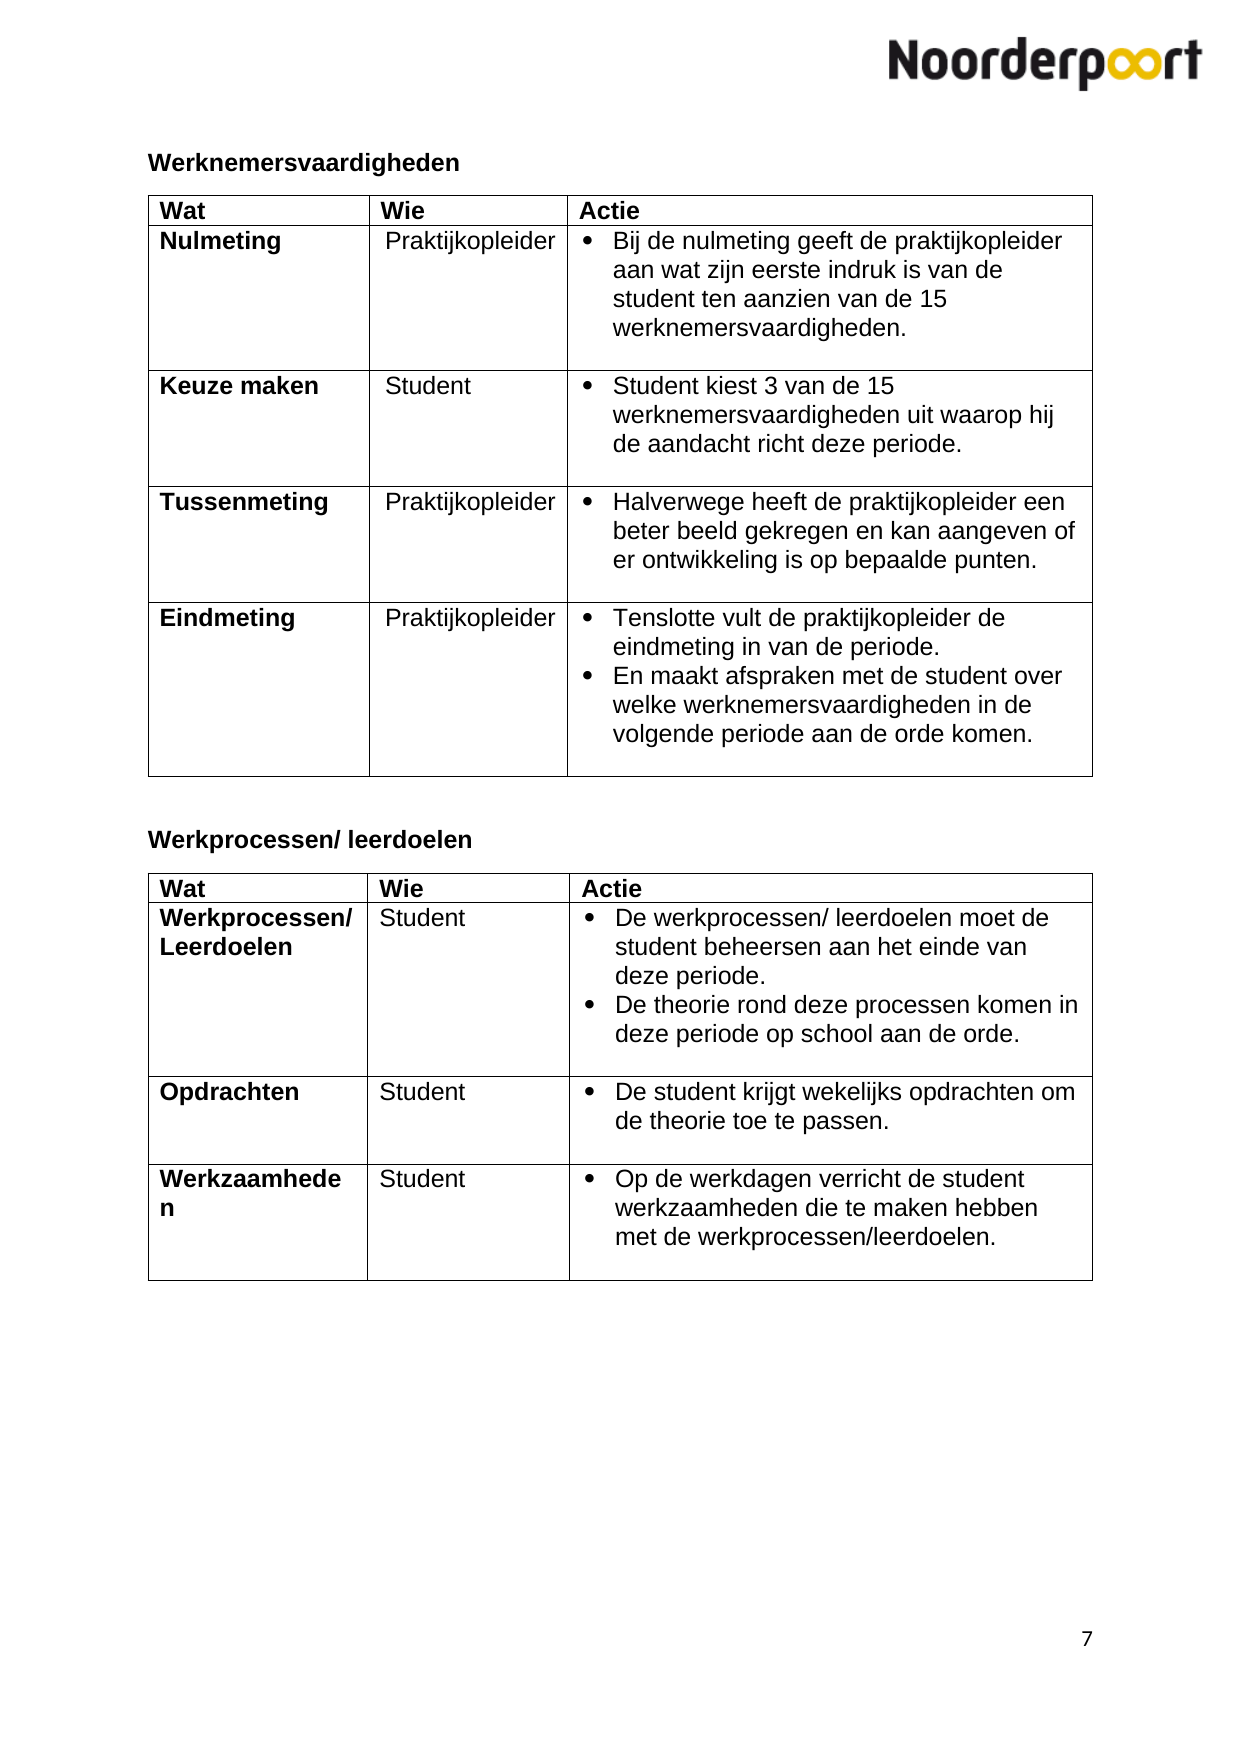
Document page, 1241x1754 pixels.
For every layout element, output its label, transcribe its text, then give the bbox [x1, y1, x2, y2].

table_cell Praktijkopleider [370, 603, 567, 776]
table_cell Halverwege heeft de praktijkopleider een beter beeld gekregen en kan aangeven of er ontwikkeling is op bepaalde punten. [568, 487, 1092, 602]
table_cell Student [370, 371, 567, 486]
table_cell Tussenmeting [149, 487, 369, 602]
text Werknemersvaardigheden [148, 148, 1093, 176]
table_header Wat [149, 874, 367, 902]
table_cell Tenslotte vult de praktijkopleider de eindmeting in van de periode. En maakt afspraken met de student over welke werknemersvaardigheden in de volgende periode aan de orde komen. [568, 603, 1092, 776]
table_header Actie [568, 196, 1092, 225]
table_header Actie [570, 874, 1092, 902]
table_header Wie [370, 196, 567, 225]
table_cell Werkzaamheden [149, 1165, 367, 1279]
table_cell Op de werkdagen verricht de student werkzaamheden die te maken hebben met de werkprocessen/leerdoelen. [570, 1165, 1092, 1279]
table_cell Praktijkopleider [370, 487, 567, 602]
table_cell Praktijkopleider [370, 226, 567, 370]
table_cell Opdrachten [149, 1077, 367, 1163]
table_header Wat [149, 196, 369, 225]
table_cell Bij de nulmeting geeft de praktijkopleider aan wat zijn eerste indruk is van de student ten aanzien van de 15 werknemersvaardigheden. [568, 226, 1092, 370]
table_header Wie [368, 874, 569, 902]
text Werkprocessen/ leerdoelen [148, 825, 1093, 853]
table_cell Eindmeting [149, 603, 369, 776]
table_cell Student [368, 1077, 569, 1163]
table_cell Student [368, 903, 569, 1076]
table_cell Student [368, 1165, 569, 1279]
table_cell Student kiest 3 van de 15 werknemersvaardigheden uit waarop hij de aandacht richt deze periode. [568, 371, 1092, 486]
table_cell De student krijgt wekelijks opdrachten om de theorie toe te passen. [570, 1077, 1092, 1163]
table_cell Keuze maken [149, 371, 369, 486]
table_cell Werkprocessen/ Leerdoelen [149, 903, 367, 1076]
table_cell De werkprocessen/ leerdoelen moet de student beheersen aan het einde van deze periode. De theorie rond deze processen komen in deze periode op school aan de orde. [570, 903, 1092, 1076]
table_cell Nulmeting [149, 226, 369, 370]
picture [882, 31, 1205, 93]
